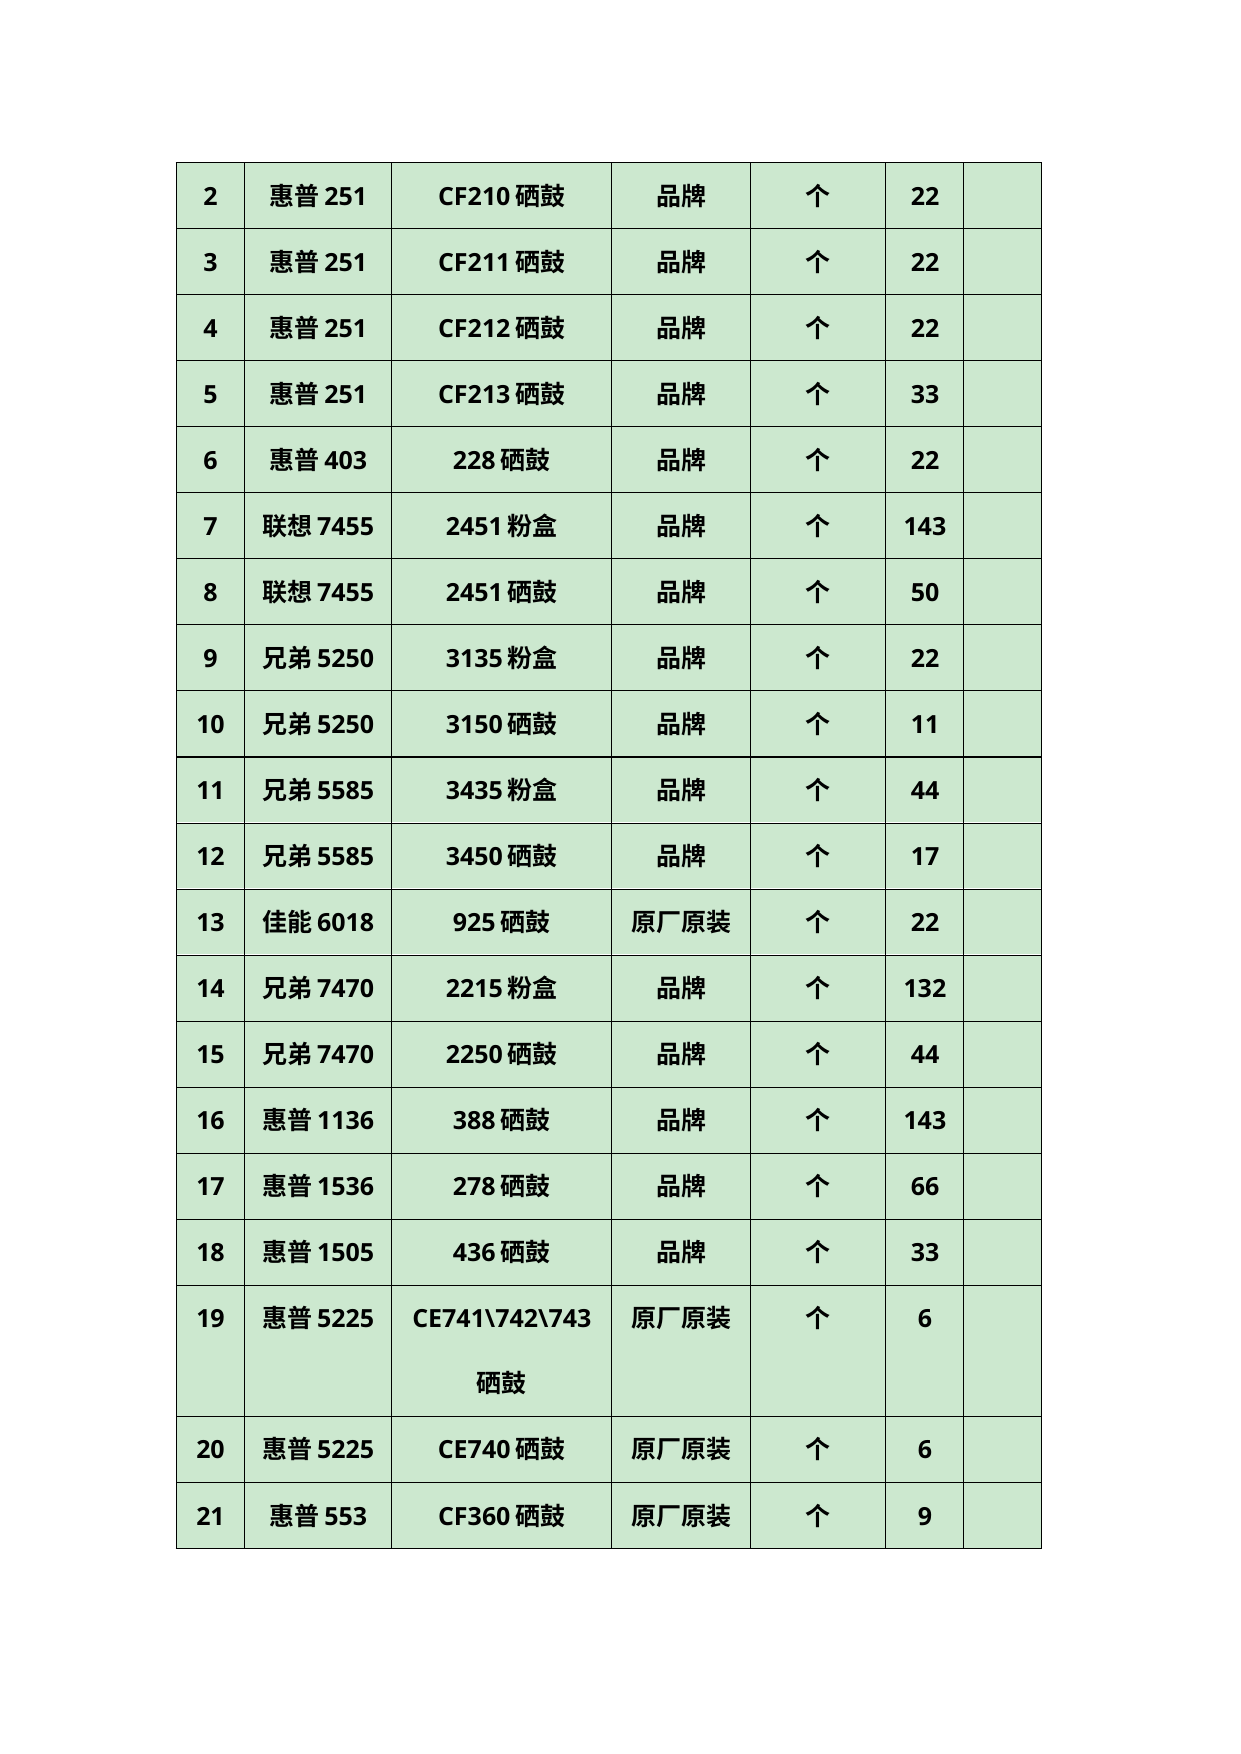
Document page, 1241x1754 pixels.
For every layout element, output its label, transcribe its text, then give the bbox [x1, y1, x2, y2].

table_cell 品牌 [612, 625, 750, 690]
table_cell 个 [751, 625, 885, 690]
table_cell 个 [751, 1417, 885, 1482]
table_cell [964, 1220, 1041, 1285]
table_cell 原厂原装 [612, 1286, 750, 1416]
table_cell [964, 1286, 1041, 1416]
table_cell 兄弟5250 [245, 625, 391, 690]
table_cell 143 [886, 1088, 963, 1153]
table_cell 个 [751, 1154, 885, 1219]
table_cell 兄弟7470 [245, 1022, 391, 1087]
table_cell 11 [886, 691, 963, 756]
table_cell 个 [751, 956, 885, 1021]
table_cell 44 [886, 758, 963, 822]
table_cell [964, 625, 1041, 690]
table_cell 5 [177, 361, 244, 426]
table_cell 兄弟5585 [245, 758, 391, 822]
table_cell CF212硒鼓 [392, 295, 611, 360]
table_cell 个 [751, 229, 885, 294]
table_cell 8 [177, 559, 244, 624]
table_cell 个 [751, 427, 885, 492]
table_cell [964, 1417, 1041, 1482]
table_cell 2451硒鼓 [392, 559, 611, 624]
table_cell 50 [886, 559, 963, 624]
table_cell 12 [177, 824, 244, 888]
table_cell 2451粉盒 [392, 493, 611, 558]
table_cell 22 [886, 890, 963, 954]
table_cell 388硒鼓 [392, 1088, 611, 1153]
table_cell [964, 163, 1041, 228]
table_cell 14 [177, 956, 244, 1021]
table_cell 原厂原装 [612, 1483, 750, 1548]
table_cell 佳能6018 [245, 890, 391, 954]
table_cell 个 [751, 559, 885, 624]
table_cell 19 [177, 1286, 244, 1416]
table_cell 原厂原装 [612, 890, 750, 954]
table_cell 品牌 [612, 295, 750, 360]
table_cell 惠普5225 [245, 1417, 391, 1482]
table_cell [964, 229, 1041, 294]
table_cell 联想7455 [245, 559, 391, 624]
table_cell 个 [751, 163, 885, 228]
table_cell 7 [177, 493, 244, 558]
table_cell 品牌 [612, 1154, 750, 1219]
table_cell CE740硒鼓 [392, 1417, 611, 1482]
table_cell 2215粉盒 [392, 956, 611, 1021]
table_cell 6 [886, 1417, 963, 1482]
table_cell 品牌 [612, 956, 750, 1021]
table_cell 惠普403 [245, 427, 391, 492]
table_cell 228硒鼓 [392, 427, 611, 492]
table_cell [964, 1483, 1041, 1548]
table_cell 兄弟5250 [245, 691, 391, 756]
table_cell 3450硒鼓 [392, 824, 611, 888]
table_cell 品牌 [612, 758, 750, 822]
table_cell [964, 1154, 1041, 1219]
table_cell [964, 758, 1041, 822]
table_cell 6 [177, 427, 244, 492]
table_cell 22 [886, 625, 963, 690]
table_cell 个 [751, 1286, 885, 1416]
table_cell 925硒鼓 [392, 890, 611, 954]
table_cell [964, 691, 1041, 756]
table_cell CE741\742\743硒鼓 [392, 1286, 611, 1416]
table_cell 品牌 [612, 361, 750, 426]
table_cell [964, 824, 1041, 888]
table_cell 13 [177, 890, 244, 954]
table_cell 个 [751, 295, 885, 360]
table_cell [964, 1088, 1041, 1153]
table_cell [964, 890, 1041, 954]
table_cell 品牌 [612, 229, 750, 294]
table_cell 个 [751, 758, 885, 822]
table_cell 个 [751, 493, 885, 558]
table_cell 品牌 [612, 559, 750, 624]
table_cell 44 [886, 1022, 963, 1087]
table_cell 278硒鼓 [392, 1154, 611, 1219]
table_cell 132 [886, 956, 963, 1021]
table_cell 20 [177, 1417, 244, 1482]
table_cell 6 [886, 1286, 963, 1416]
table_cell 个 [751, 890, 885, 954]
table_cell 原厂原装 [612, 1417, 750, 1482]
table_cell 33 [886, 1220, 963, 1285]
table_cell 17 [886, 824, 963, 888]
table_cell 品牌 [612, 427, 750, 492]
table_cell 惠普5225 [245, 1286, 391, 1416]
table_cell 2250硒鼓 [392, 1022, 611, 1087]
table_cell 惠普1505 [245, 1220, 391, 1285]
table_cell 16 [177, 1088, 244, 1153]
table_cell 惠普251 [245, 295, 391, 360]
table_cell 22 [886, 295, 963, 360]
table_cell 惠普251 [245, 229, 391, 294]
table_cell CF211硒鼓 [392, 229, 611, 294]
table_cell [964, 1022, 1041, 1087]
table_cell 9 [886, 1483, 963, 1548]
table_cell 联想7455 [245, 493, 391, 558]
table_cell [964, 427, 1041, 492]
table_cell 11 [177, 758, 244, 822]
table_cell 惠普553 [245, 1483, 391, 1548]
table_cell 33 [886, 361, 963, 426]
table_cell 品牌 [612, 691, 750, 756]
table_cell 个 [751, 824, 885, 888]
table_cell [964, 295, 1041, 360]
table_cell 惠普251 [245, 361, 391, 426]
table_cell 15 [177, 1022, 244, 1087]
table_cell 个 [751, 361, 885, 426]
table_cell 21 [177, 1483, 244, 1548]
table_cell 18 [177, 1220, 244, 1285]
table_cell 22 [886, 427, 963, 492]
table_cell 品牌 [612, 163, 750, 228]
table_cell 个 [751, 1022, 885, 1087]
table_cell CF213硒鼓 [392, 361, 611, 426]
table_cell 品牌 [612, 1022, 750, 1087]
table_cell 436硒鼓 [392, 1220, 611, 1285]
table_cell [964, 361, 1041, 426]
table_cell [964, 493, 1041, 558]
table_cell 22 [886, 163, 963, 228]
table_cell 4 [177, 295, 244, 360]
table_cell 个 [751, 691, 885, 756]
table_cell [964, 559, 1041, 624]
table_cell 个 [751, 1088, 885, 1153]
table_cell 兄弟7470 [245, 956, 391, 1021]
table_cell 66 [886, 1154, 963, 1219]
table_cell 2 [177, 163, 244, 228]
table_cell 惠普251 [245, 163, 391, 228]
table_cell CF360硒鼓 [392, 1483, 611, 1548]
table_cell CF210硒鼓 [392, 163, 611, 228]
table_cell 兄弟5585 [245, 824, 391, 888]
table_cell [964, 956, 1041, 1021]
table_cell 品牌 [612, 824, 750, 888]
table_cell 惠普1136 [245, 1088, 391, 1153]
table_cell 17 [177, 1154, 244, 1219]
table_cell 3135粉盒 [392, 625, 611, 690]
table_cell 惠普1536 [245, 1154, 391, 1219]
table_cell 22 [886, 229, 963, 294]
table_cell 10 [177, 691, 244, 756]
table_cell 9 [177, 625, 244, 690]
table_cell 品牌 [612, 1220, 750, 1285]
table_cell 3435粉盒 [392, 758, 611, 822]
table_cell 143 [886, 493, 963, 558]
table_cell 3 [177, 229, 244, 294]
table_cell 个 [751, 1220, 885, 1285]
table_cell 个 [751, 1483, 885, 1548]
table_cell 品牌 [612, 493, 750, 558]
table_cell 品牌 [612, 1088, 750, 1153]
table_cell 3150硒鼓 [392, 691, 611, 756]
